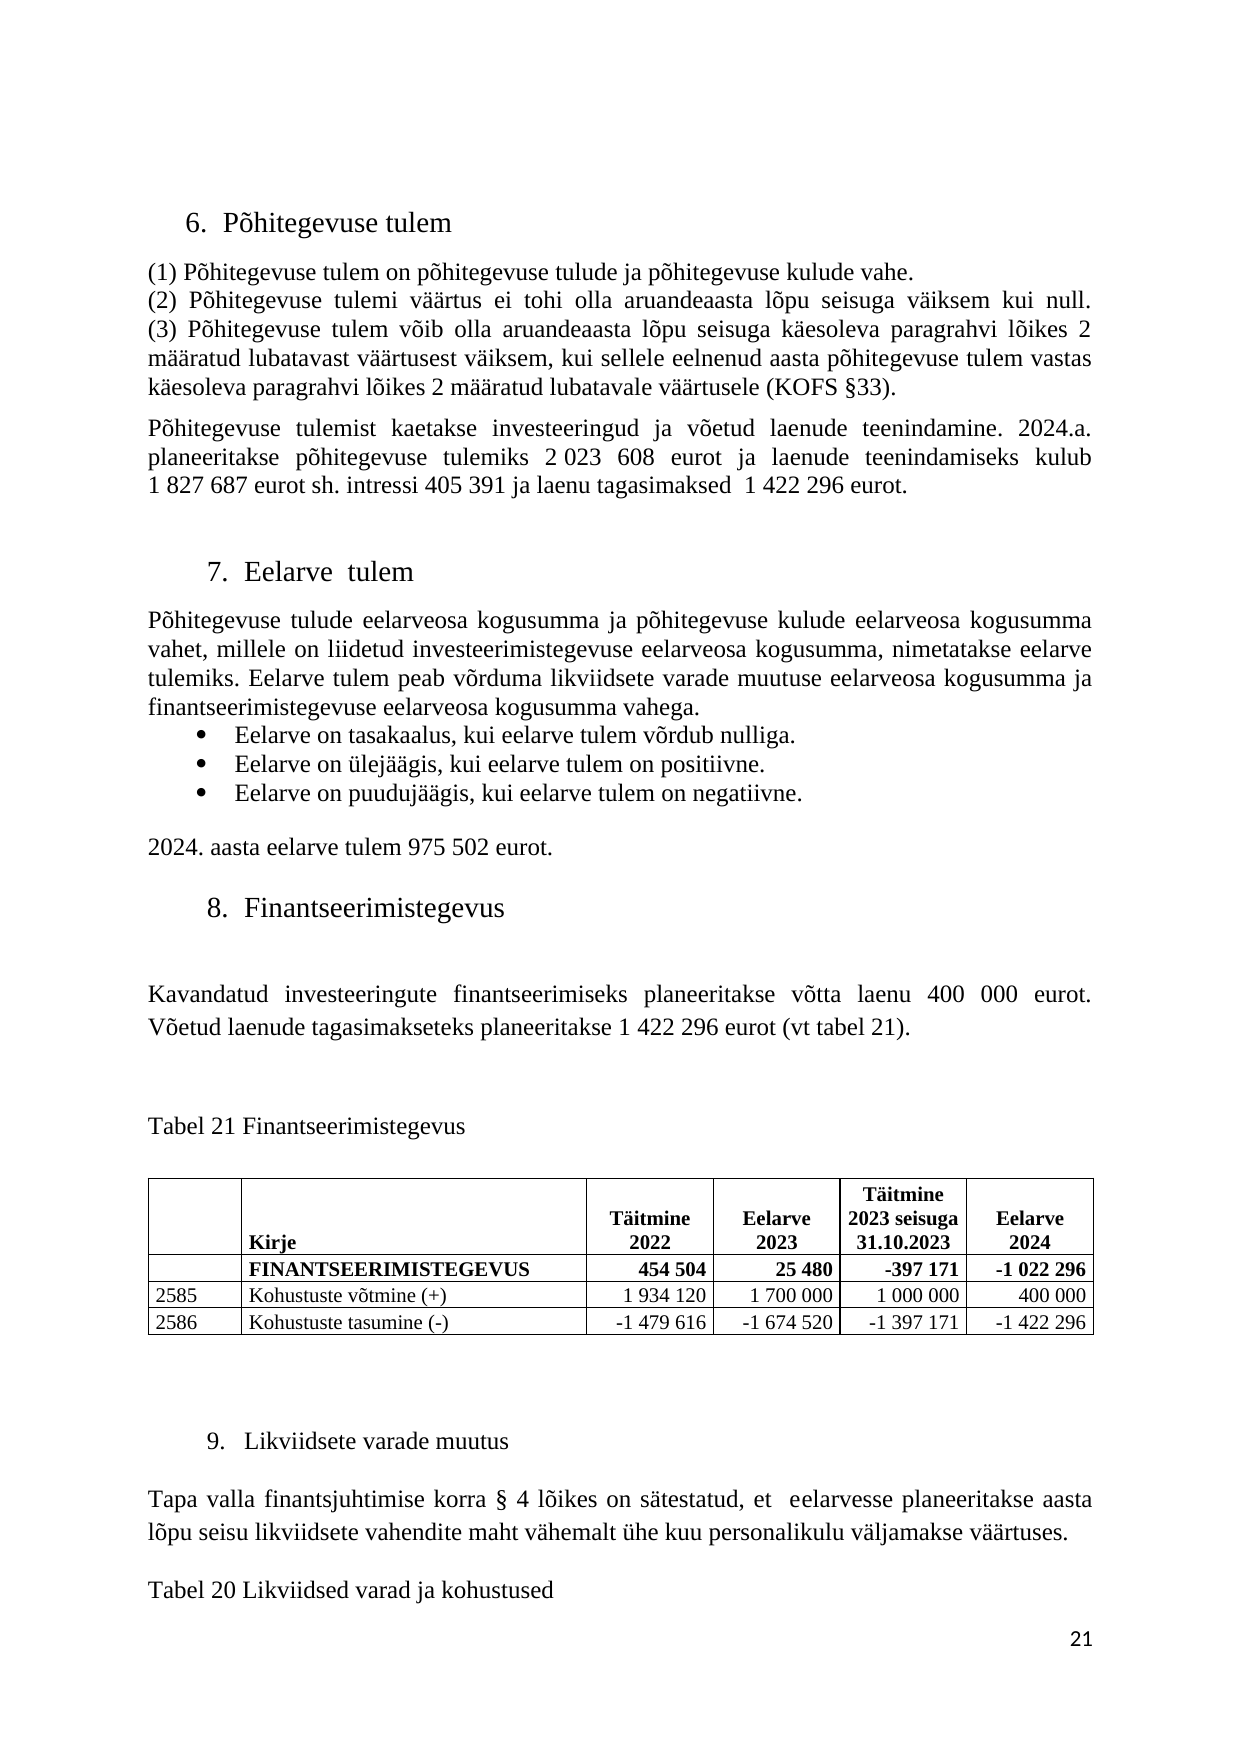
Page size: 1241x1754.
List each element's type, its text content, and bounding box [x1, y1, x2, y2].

subtitle Eelarve tulem [207, 554, 1093, 588]
text Põhitegevuse tulemist kaetakse investeeringud ja võetud laenude teenindamine. 2024.a. planeeritakse põhitegevuse tulemiks 2 023 608 eurot ja laenude teenindamiseks kulub 1 827 687 eurot sh. intressi 405 391 ja laenu tagasimaksed 1 422 296 eurot. [148, 413, 1093, 499]
list Eelarve on puudujäägis, kui eelarve tulem on negatiivne. [197, 778, 1093, 807]
text Tapa valla finantsjuhtimise korra § 4 lõikes on sätestatud, et eelarvesse planeeritakse aasta lõpu seisu likviidsete vahendite maht vähemalt ühe kuu personalikulu väljamakse väärtuses. [148, 1484, 1093, 1546]
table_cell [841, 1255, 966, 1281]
list Eelarve on ülejäägis, kui eelarve tulem on positiivne. [197, 749, 1093, 778]
text 2024. aasta eelarve tulem 975 502 eurot. [148, 832, 1093, 860]
subtitle Likviidsete varade muutus [207, 1426, 1093, 1454]
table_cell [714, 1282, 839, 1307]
subtitle Finantseerimistegevus [207, 890, 1093, 923]
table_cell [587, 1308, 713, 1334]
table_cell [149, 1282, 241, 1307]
text Tabel 20 Likviidsed varad ja kohustused [148, 1575, 1093, 1603]
text (2) Põhitegevuse tulemi väärtus ei tohi olla aruandeaasta lõpu seisuga väiksem kui null. (3) Põhitegevuse tulem võib olla aruandeaasta lõpu seisuga käesoleva paragrahvi lõikes 2 määratud lubatavast väärtusest väiksem, kui sellele eelnenud aasta põhitegevuse tulem vastas käesoleva paragrahvi lõikes 2 määratud lubatavale väärtusele (KOFS §33). [148, 285, 1093, 400]
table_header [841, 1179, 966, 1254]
text Kavandatud investeeringute finantseerimiseks planeeritakse võtta laenu 400 000 eurot. Võetud laenude tagasimakseteks planeeritakse 1 422 296 eurot (vt tabel 21). [148, 979, 1093, 1041]
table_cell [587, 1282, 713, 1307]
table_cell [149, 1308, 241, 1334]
text Põhitegevuse tulude eelarveosa kogusumma ja põhitegevuse kulude eelarveosa kogusumma vahet, millele on liidetud investeerimistegevuse eelarveosa kogusumma, nimetatakse eelarve tulemiks. Eelarve tulem peab võrduma likviidsete varade muutuse eelarveosa kogusumma ja finantseerimistegevuse eelarveosa kogusumma vahega. [148, 605, 1093, 720]
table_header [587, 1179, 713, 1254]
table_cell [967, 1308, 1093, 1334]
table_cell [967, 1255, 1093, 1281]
text (1) Põhitegevuse tulem on põhitegevuse tulude ja põhitegevuse kulude vahe. [148, 257, 1093, 285]
list Eelarve on tasakaalus, kui eelarve tulem võrdub nulliga. [197, 720, 1093, 749]
text Tabel 21 Finantseerimistegevus [148, 1111, 1093, 1140]
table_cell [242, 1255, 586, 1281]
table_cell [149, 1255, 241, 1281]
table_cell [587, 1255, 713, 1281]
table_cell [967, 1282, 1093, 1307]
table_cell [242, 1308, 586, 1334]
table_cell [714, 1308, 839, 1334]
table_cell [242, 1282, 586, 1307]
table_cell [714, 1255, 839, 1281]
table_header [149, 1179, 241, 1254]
subtitle Põhitegevuse tulem [185, 206, 1093, 239]
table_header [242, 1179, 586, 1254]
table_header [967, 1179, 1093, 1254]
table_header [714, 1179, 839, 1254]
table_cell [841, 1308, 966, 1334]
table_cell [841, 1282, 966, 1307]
